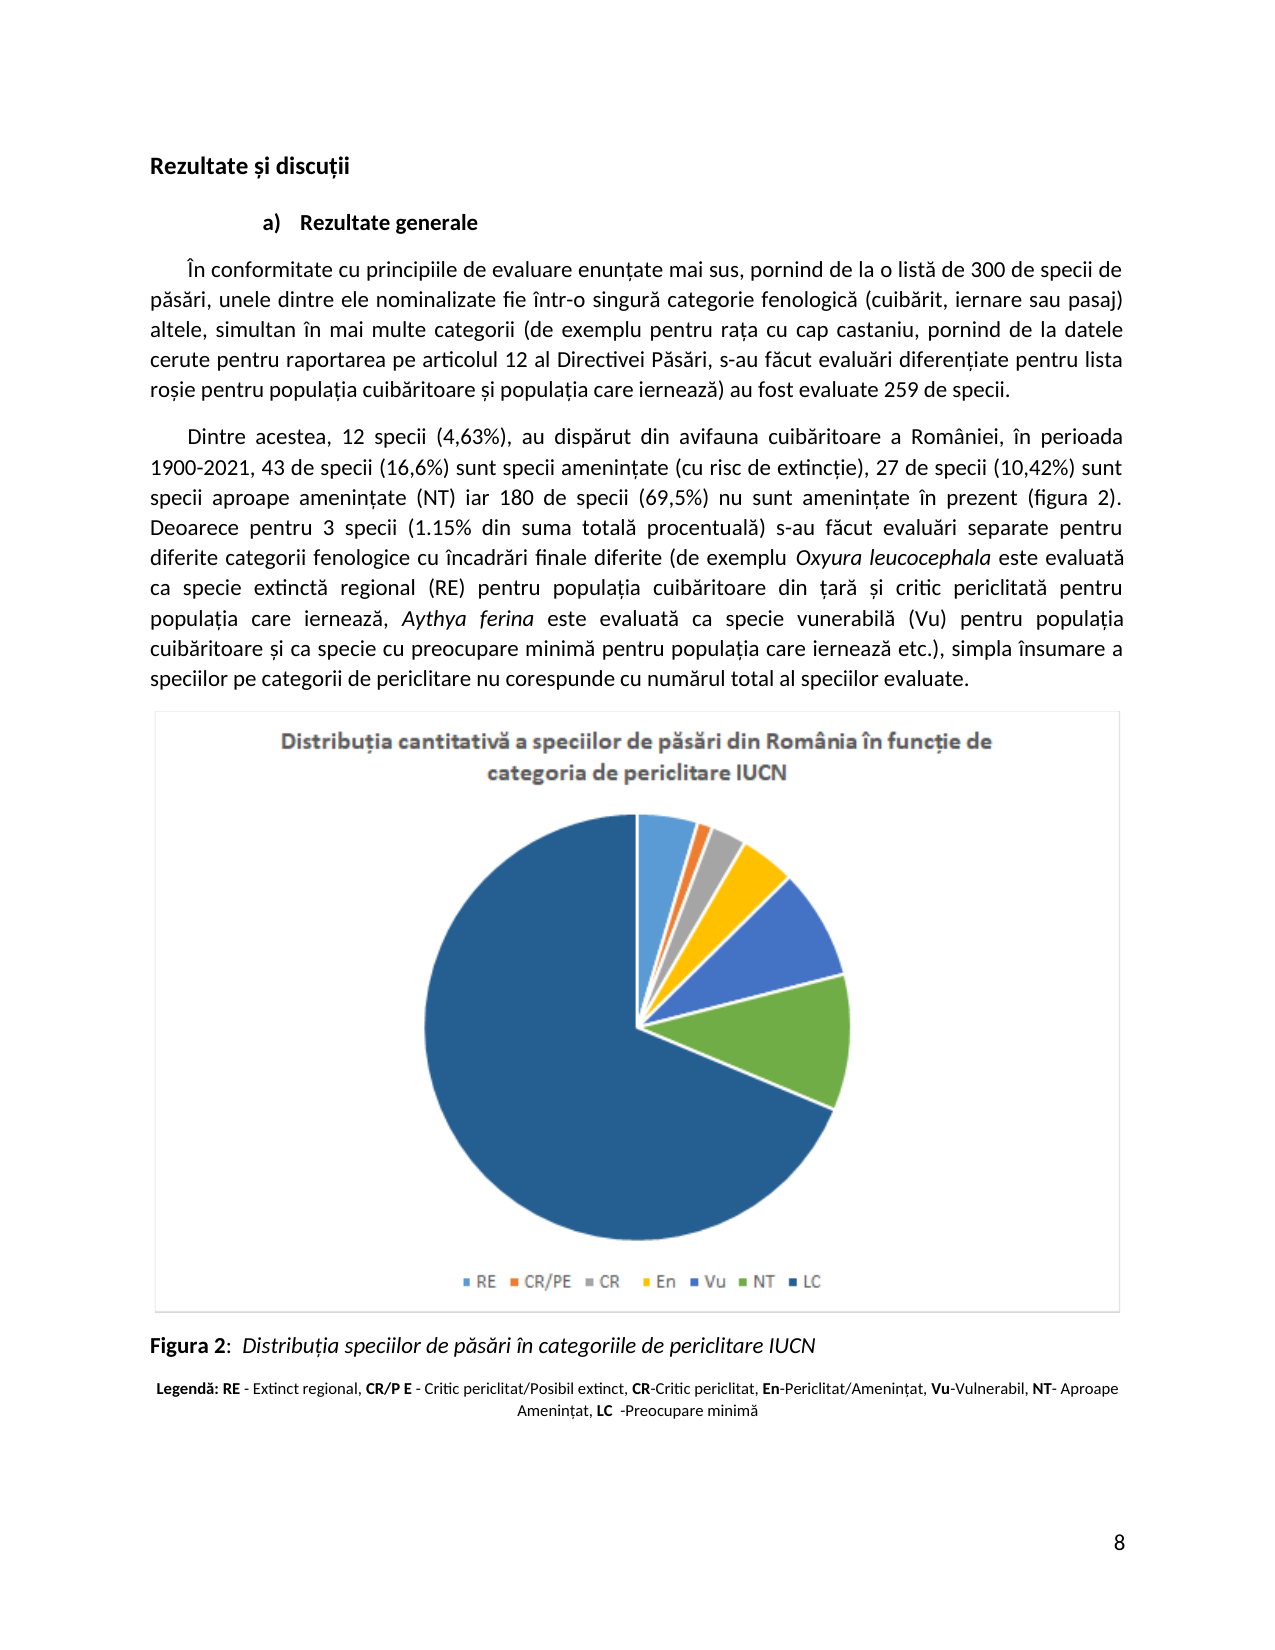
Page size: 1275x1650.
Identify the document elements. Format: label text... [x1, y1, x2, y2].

text În conformitate cu principiile de evaluare enunțate mai sus, pornind de la o listă de 300 de specii de păsări, unele dintre ele nominalizate fie într-o singură categorie fenologică (cuibărit, iernare sau pasaj) altele, simultan în mai multe categorii (de exemplu pentru rața cu cap castaniu, pornind de la datele cerute pentru raportarea pe articolul 12 al Directivei Păsări, s-au făcut evaluări diferențiate pentru lista roșie pentru populația cuibăritoare și populația care iernează) au fost evaluate 259 de specii. [150, 255, 1125, 404]
picture [154, 711, 1121, 1313]
text Figura 2: Distribuția speciilor de păsări în categoriile de periclitare IUCN [150, 1331, 1125, 1359]
text Rezultate și discuții [150, 150, 1125, 181]
text Legendă: RE - Extinct regional, CR/P E - Critic periclitat/Posibil extinct, CR-Critic periclitat, En-Periclitat/Amenințat, Vu-Vulnerabil, NT- Aproape Amenințat, LC -Preocupare minimă [150, 1378, 1125, 1421]
text Dintre acestea, 12 specii (4,63%), au dispărut din avifauna cuibăritoare a României, în perioada 1900-2021, 43 de specii (16,6%) sunt specii amenințate (cu risc de extincție), 27 de specii (10,42%) sunt specii aproape amenințate (NT) iar 180 de specii (69,5%) nu sunt amenințate în prezent (figura 2). Deoarece pentru 3 specii (1.15% din suma totală procentuală) s-au făcut evaluări separate pentru diferite categorii fenologice cu încadrări finale diferite (de exemplu Oxyura leucocephala este evaluată ca specie extinctă regional (RE) pentru populația cuibăritoare din țară și critic periclitată pentru populația care iernează, Aythya ferina este evaluată ca specie vunerabilă (Vu) pentru populația cuibăritoare și ca specie cu preocupare minimă pentru populația care iernează etc.), simpla însumare a speciilor pe categorii de periclitare nu corespunde cu numărul total al speciilor evaluate. [150, 422, 1125, 692]
list Rezultate generale [262, 208, 1125, 236]
